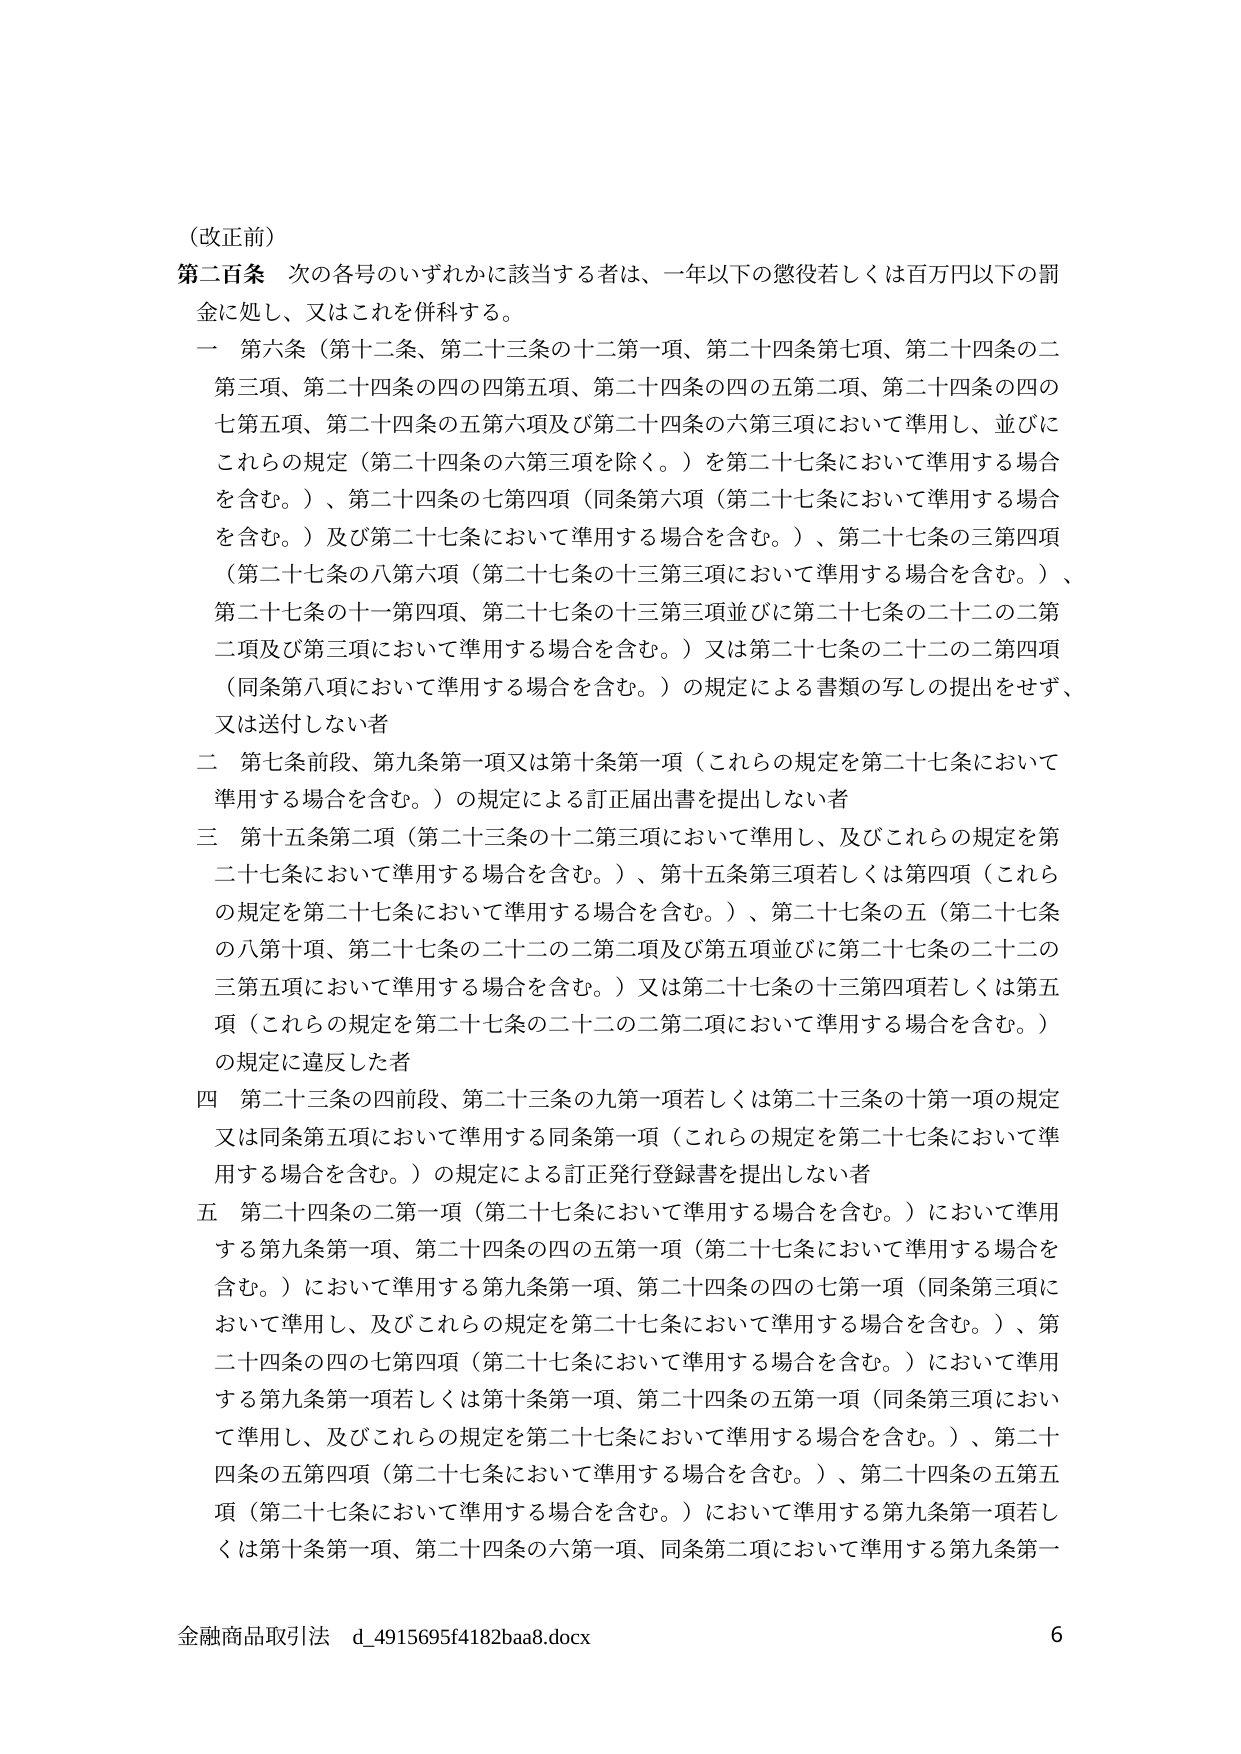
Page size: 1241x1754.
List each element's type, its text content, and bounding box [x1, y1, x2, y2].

text 二 第七条前段、第九条第一項又は第十条第一項（これらの規定を第二十七条において準用する場合を含む。）の規定による訂正届出書を提出しない者 [196, 742, 1063, 817]
text 第二百条 次の各号のいずれかに該当する者は、一年以下の懲役若しくは百万円以下の罰金に処し、又はこれを併科する。 [177, 254, 1063, 329]
text 一 第六条（第十二条、第二十三条の十二第一項、第二十四条第七項、第二十四条の二第三項、第二十四条の四の四第五項、第二十四条の四の五第二項、第二十四条の四の七第五項、第二十四条の五第六項及び第二十四条の六第三項において準用し、並びにこれらの規定（第二十四条の六第三項を除く。）を第二十七条において準用する場合を含む。）、第二十四条の七第四項（同条第六項（第二十七条において準用する場合を含む。）及び第二十七条において準用する場合を含む。）、第二十七条の三第四項（第二十七条の八第六項（第二十七条の十三第三項において準用する場合を含む。）、第二十七条の十一第四項、第二十七条の十三第三項並びに第二十七条の二十二の二第二項及び第三項において準用する場合を含む。）又は第二十七条の二十二の二第四項（同条第八項において準用する場合を含む。）の規定による書類の写しの提出をせず、又は送付しない者 [196, 329, 1063, 742]
text 三 第十五条第二項（第二十三条の十二第三項において準用し、及びこれらの規定を第二十七条において準用する場合を含む。）、第十五条第三項若しくは第四項（これらの規定を第二十七条において準用する場合を含む。）、第二十七条の五（第二十七条の八第十項、第二十七条の二十二の二第二項及び第五項並びに第二十七条の二十二の三第五項において準用する場合を含む。）又は第二十七条の十三第四項若しくは第五項（これらの規定を第二十七条の二十二の二第二項において準用する場合を含む。）の規定に違反した者 [196, 817, 1063, 1079]
text （改正前） [177, 217, 1063, 254]
text 四 第二十三条の四前段、第二十三条の九第一項若しくは第二十三条の十第一項の規定又は同条第五項において準用する同条第一項（これらの規定を第二十七条において準用する場合を含む。）の規定による訂正発行登録書を提出しない者 [196, 1079, 1063, 1192]
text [196, 1192, 1063, 1567]
